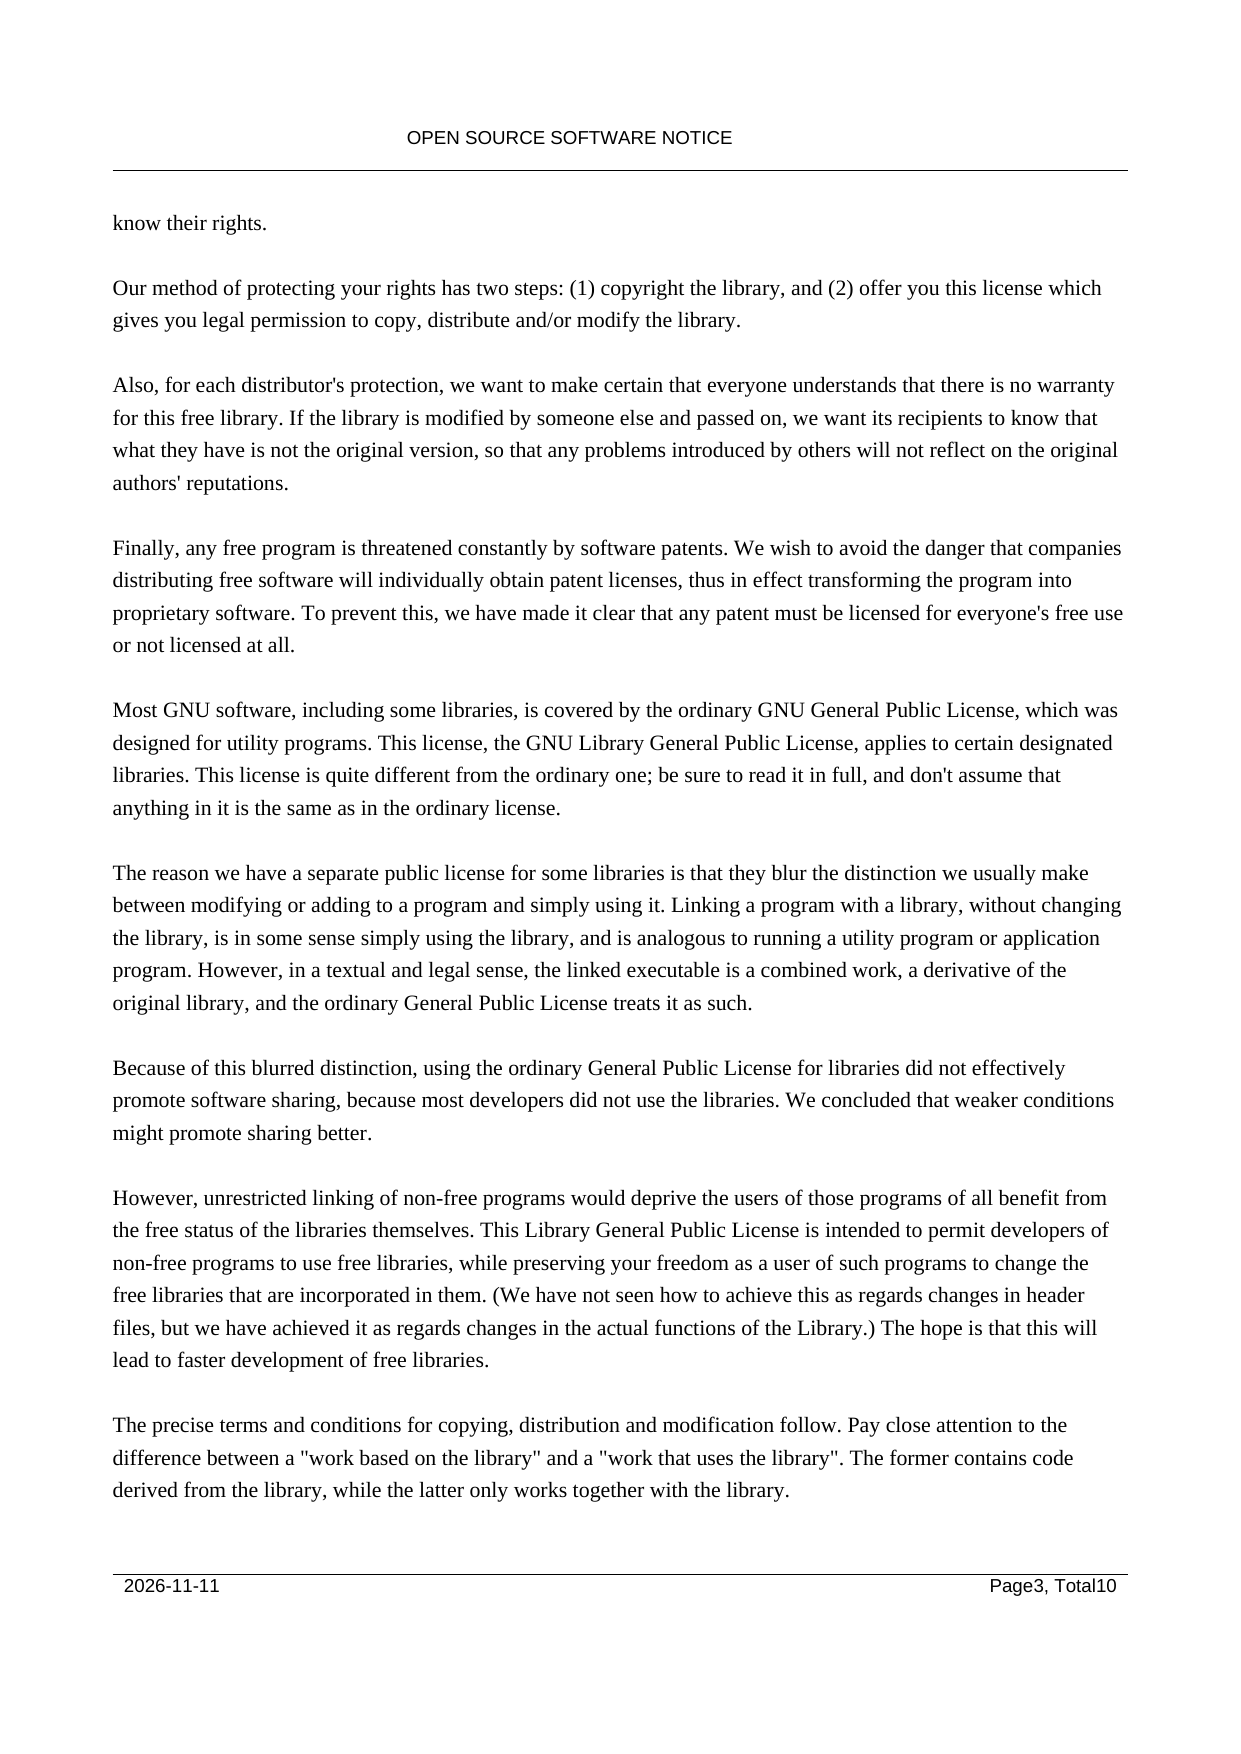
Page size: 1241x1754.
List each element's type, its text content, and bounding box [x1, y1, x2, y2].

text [112, 206, 1128, 239]
text Most GNU software, including some libraries, is covered by the ordinary GNU General Public License, which was designed for utility programs. This license, the GNU Library General Public License, applies to certain designated libraries. This license is quite different from the ordinary one; be sure to read it in full, and don't assume that anything in it is the same as in the ordinary license. [112, 694, 1128, 824]
text However, unrestricted linking of non-free programs would deprive the users of those programs of all benefit from the free status of the libraries themselves. This Library General Public License is intended to permit developers of non-free programs to use free libraries, while preserving your freedom as a user of such programs to change the free libraries that are incorporated in them. (We have not seen how to achieve this as regards changes in header files, but we have achieved it as regards changes in the actual functions of the Library.) The hope is that this will lead to faster development of free libraries. [112, 1181, 1128, 1376]
text Finally, any free program is threatened constantly by software patents. We wish to avoid the danger that companies distributing free software will individually obtain patent licenses, thus in effect transforming the program into proprietary software. To prevent this, we have made it clear that any patent must be licensed for everyone's free use or not licensed at all. [112, 531, 1128, 661]
text Our method of protecting your rights has two steps: (1) copyright the library, and (2) offer you this license which gives you legal permission to copy, distribute and/or modify the library. [112, 271, 1128, 336]
text Because of this blurred distinction, using the ordinary General Public License for libraries did not effectively promote software sharing, because most developers did not use the libraries. We concluded that weaker conditions might promote sharing better. [112, 1051, 1128, 1149]
text Also, for each distributor's protection, we want to make certain that everyone understands that there is no warranty for this free library. If the library is modified by someone else and passed on, we want its recipients to know that what they have is not the original version, so that any problems introduced by others will not reflect on the original authors' reputations. [112, 369, 1128, 499]
text The reason we have a separate public license for some libraries is that they blur the distinction we usually make between modifying or adding to a program and simply using it. Linking a program with a library, without changing the library, is in some sense simply using the library, and is analogous to running a utility program or application program. However, in a textual and legal sense, the linked executable is a combined work, a derivative of the original library, and the ordinary General Public License treats it as such. [112, 856, 1128, 1019]
text The precise terms and conditions for copying, distribution and modification follow. Pay close attention to the difference between a "work based on the library" and a "work that uses the library". The former contains code derived from the library, while the latter only works together with the library. [112, 1409, 1128, 1506]
